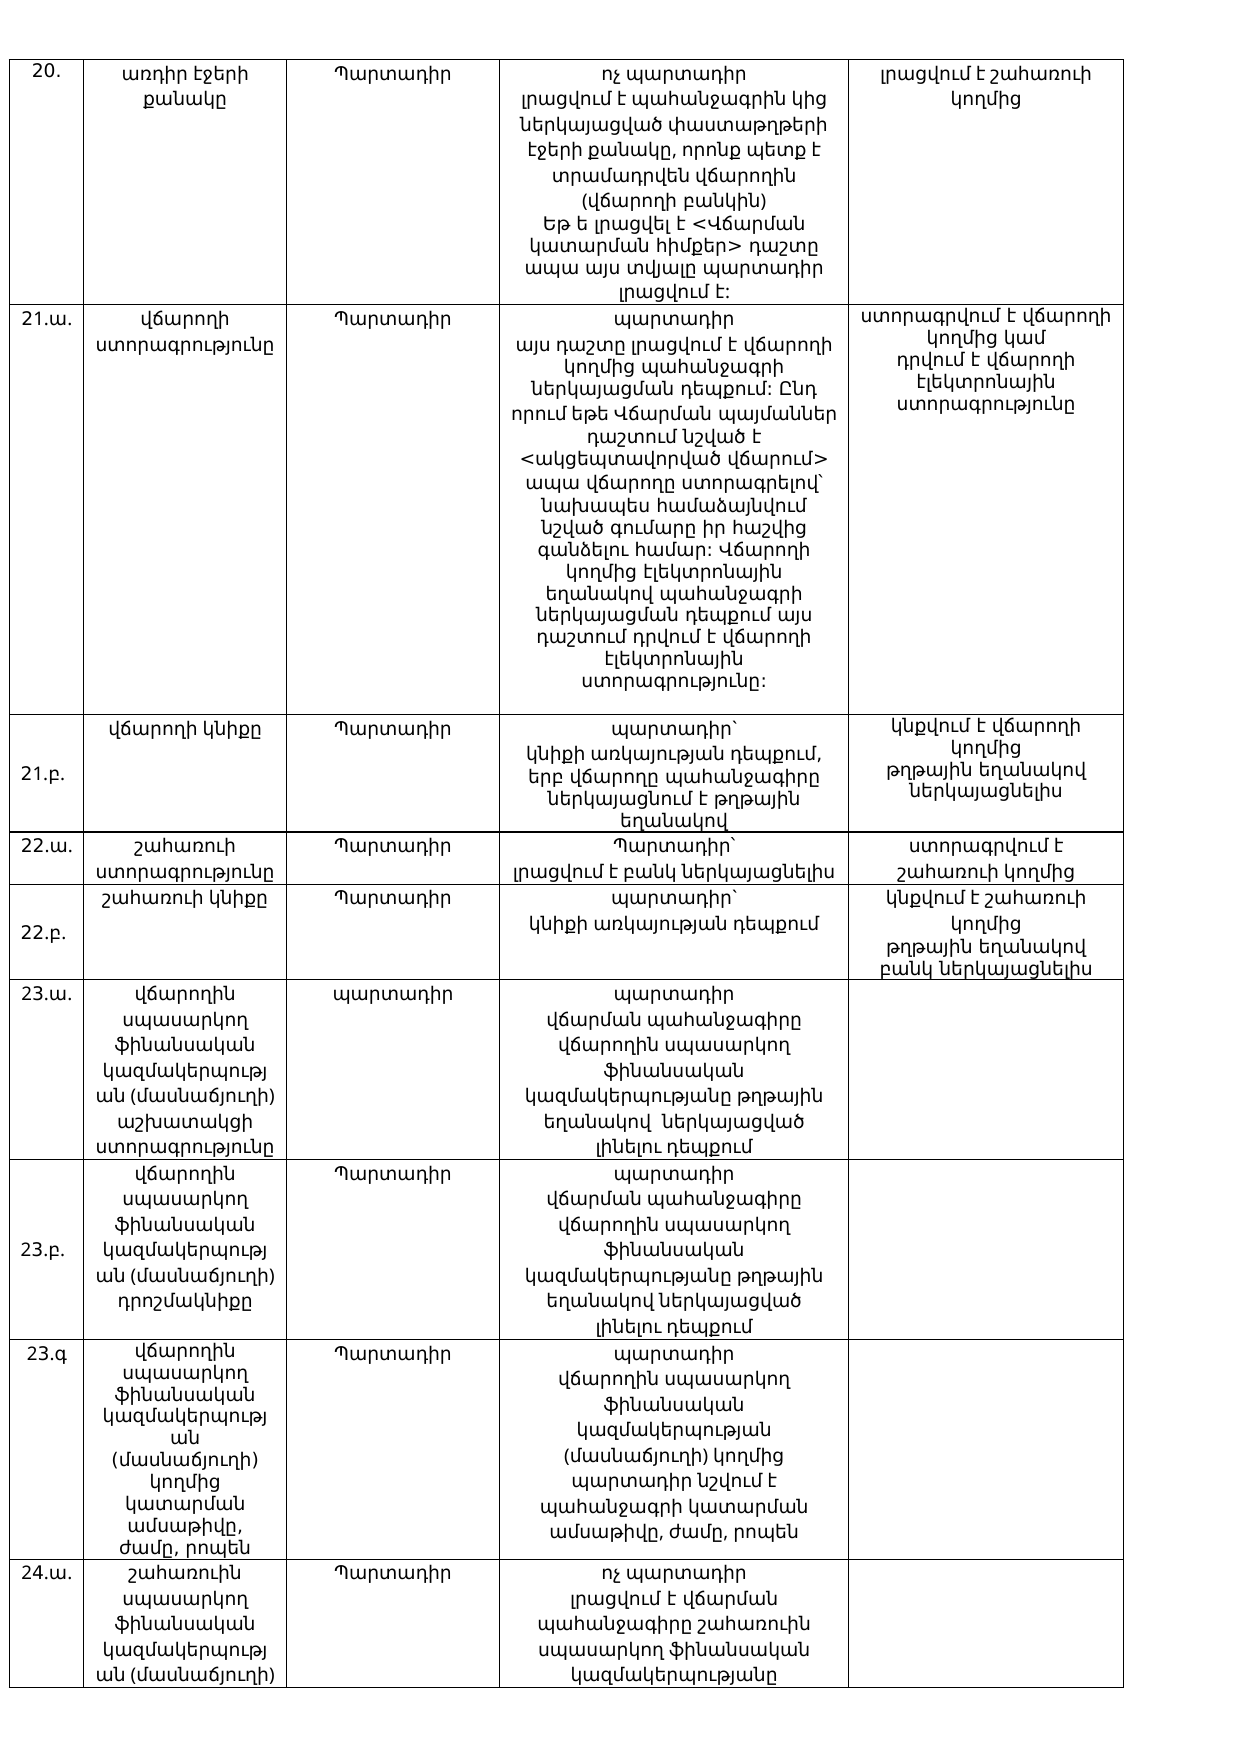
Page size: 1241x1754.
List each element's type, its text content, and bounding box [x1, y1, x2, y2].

table_cell 22.բ. [10, 885, 83, 979]
table_cell 21.բ. [10, 715, 83, 831]
table_cell վճարողին սպասարկող ֆինանսական կազմակերպության (մասնաճյուղի) աշխատակցի ստորագրությունը [84, 980, 286, 1159]
table_cell [849, 980, 1123, 1159]
table_cell կնքվում է շահառուի կողմից թղթային եղանակով բանկ ներկայացնելիս [849, 885, 1123, 979]
table_cell Պարտադիր [287, 885, 499, 979]
table_cell շահառուի ստորագրությունը [84, 833, 286, 883]
table_cell Պարտադիր [287, 1340, 499, 1558]
table_cell վճարողի ստորագրությունը [84, 305, 286, 714]
table_cell պարտադիր վճարման պահանջագիրը վճարողին սպասարկող ֆինանսական կազմակերպությանը թղթային եղանակով ներկայացված լինելու դեպքում [500, 1160, 848, 1339]
table_cell լրացվում է շահառուի կողմից [849, 60, 1123, 304]
table_cell վճարողին սպասարկող ֆինանսական կազմակերպության (մասնաճյուղի) դրոշմակնիքը [84, 1160, 286, 1339]
table_cell [849, 1340, 1123, 1558]
table_cell 21.ա. [10, 305, 83, 714]
table_cell պարտադիր վճարողին սպասարկող ֆինանսական կազմակերպության (մասնաճյուղի) կողմից պարտադիր նշվում է պահանջագրի կատարման ամսաթիվը, ժամը, րոպեն [500, 1340, 848, 1558]
table_cell Պարտադիր [287, 715, 499, 831]
table_cell շահառուի կնիքը [84, 885, 286, 979]
table_cell Պարտադիր [287, 1160, 499, 1339]
table_cell պարտադիր այս դաշտը լրացվում է վճարողի կողմից պահանջագրի ներկայացման դեպքում: Ընդ որում եթե Վճարման պայմաններ դաշտում նշված է <ակցեպտավորված վճարում> ապա վճարողը ստորագրելով՝ նախապես համաձայնվում նշված գումարը իր հաշվից գանձելու համար: Վճարողի կողմից էլեկտրոնային եղանակով պահանջագրի ներկայացման դեպքում այս դաշտում դրվում է վճարողի էլեկտրոնային ստորագրությունը: [500, 305, 848, 714]
table_cell 24.ա. [10, 1560, 83, 1687]
table_cell Պարտադիր [287, 1560, 499, 1687]
table_cell 23.բ. [10, 1160, 83, 1339]
table_cell ստորագրվում է վճարողի կողմից կամ դրվում է վճարողի էլեկտրոնային ստորագրությունը [849, 305, 1123, 714]
table_cell վճարողի կնիքը [84, 715, 286, 831]
table_cell 22.ա. [10, 833, 83, 883]
table_cell առդիր էջերի քանակը [84, 60, 286, 304]
table_cell [849, 1160, 1123, 1339]
table_cell [849, 1560, 1123, 1687]
table_cell Պարտադիր [287, 60, 499, 304]
table_cell վճարողին սպասարկող ֆինանսական կազմակերպության (մասնաճյուղի) կողմից կատարման ամսաթիվը, ժամը, րոպեն [84, 1340, 286, 1558]
table_cell պարտադիր վճարման պահանջագիրը վճարողին սպասարկող ֆինանսական կազմակերպությանը թղթային եղանակով ներկայացված լինելու դեպքում [500, 980, 848, 1159]
table_cell պարտադիր` կնիքի առկայության դեպքում [500, 885, 848, 979]
table_cell պարտադիր` կնիքի առկայության դեպքում, երբ վճարողը պահանջագիրը ներկայացնում է թղթային եղանակով [500, 715, 848, 831]
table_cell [500, 1560, 848, 1687]
table_cell 20. [10, 60, 83, 304]
table_cell կնքվում է վճարողի կողմից թղթային եղանակով ներկայացնելիս [849, 715, 1123, 831]
table_cell 23.գ [10, 1340, 83, 1558]
table_cell Պարտադիր [287, 833, 499, 883]
table_cell Պարտադիր [287, 305, 499, 714]
table_cell 23.ա. [10, 980, 83, 1159]
table_cell ոչ պարտադիր լրացվում է պահանջագրին կից ներկայացված փաստաթղթերի էջերի քանակը, որոնք պետք է տրամադրվեն վճարողին (վճարողի բանկին) Եթ ե լրացվել է <Վճարման կատարման հիմքեր> դաշտը ապա այս տվյալը պարտադիր լրացվում է: [500, 60, 848, 304]
table_cell Պարտադիր՝ լրացվում է բանկ ներկայացնելիս [500, 833, 848, 883]
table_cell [84, 1560, 286, 1687]
table_cell պարտադիր [287, 980, 499, 1159]
table_cell ստորագրվում է շահառուի կողմից [849, 833, 1123, 883]
